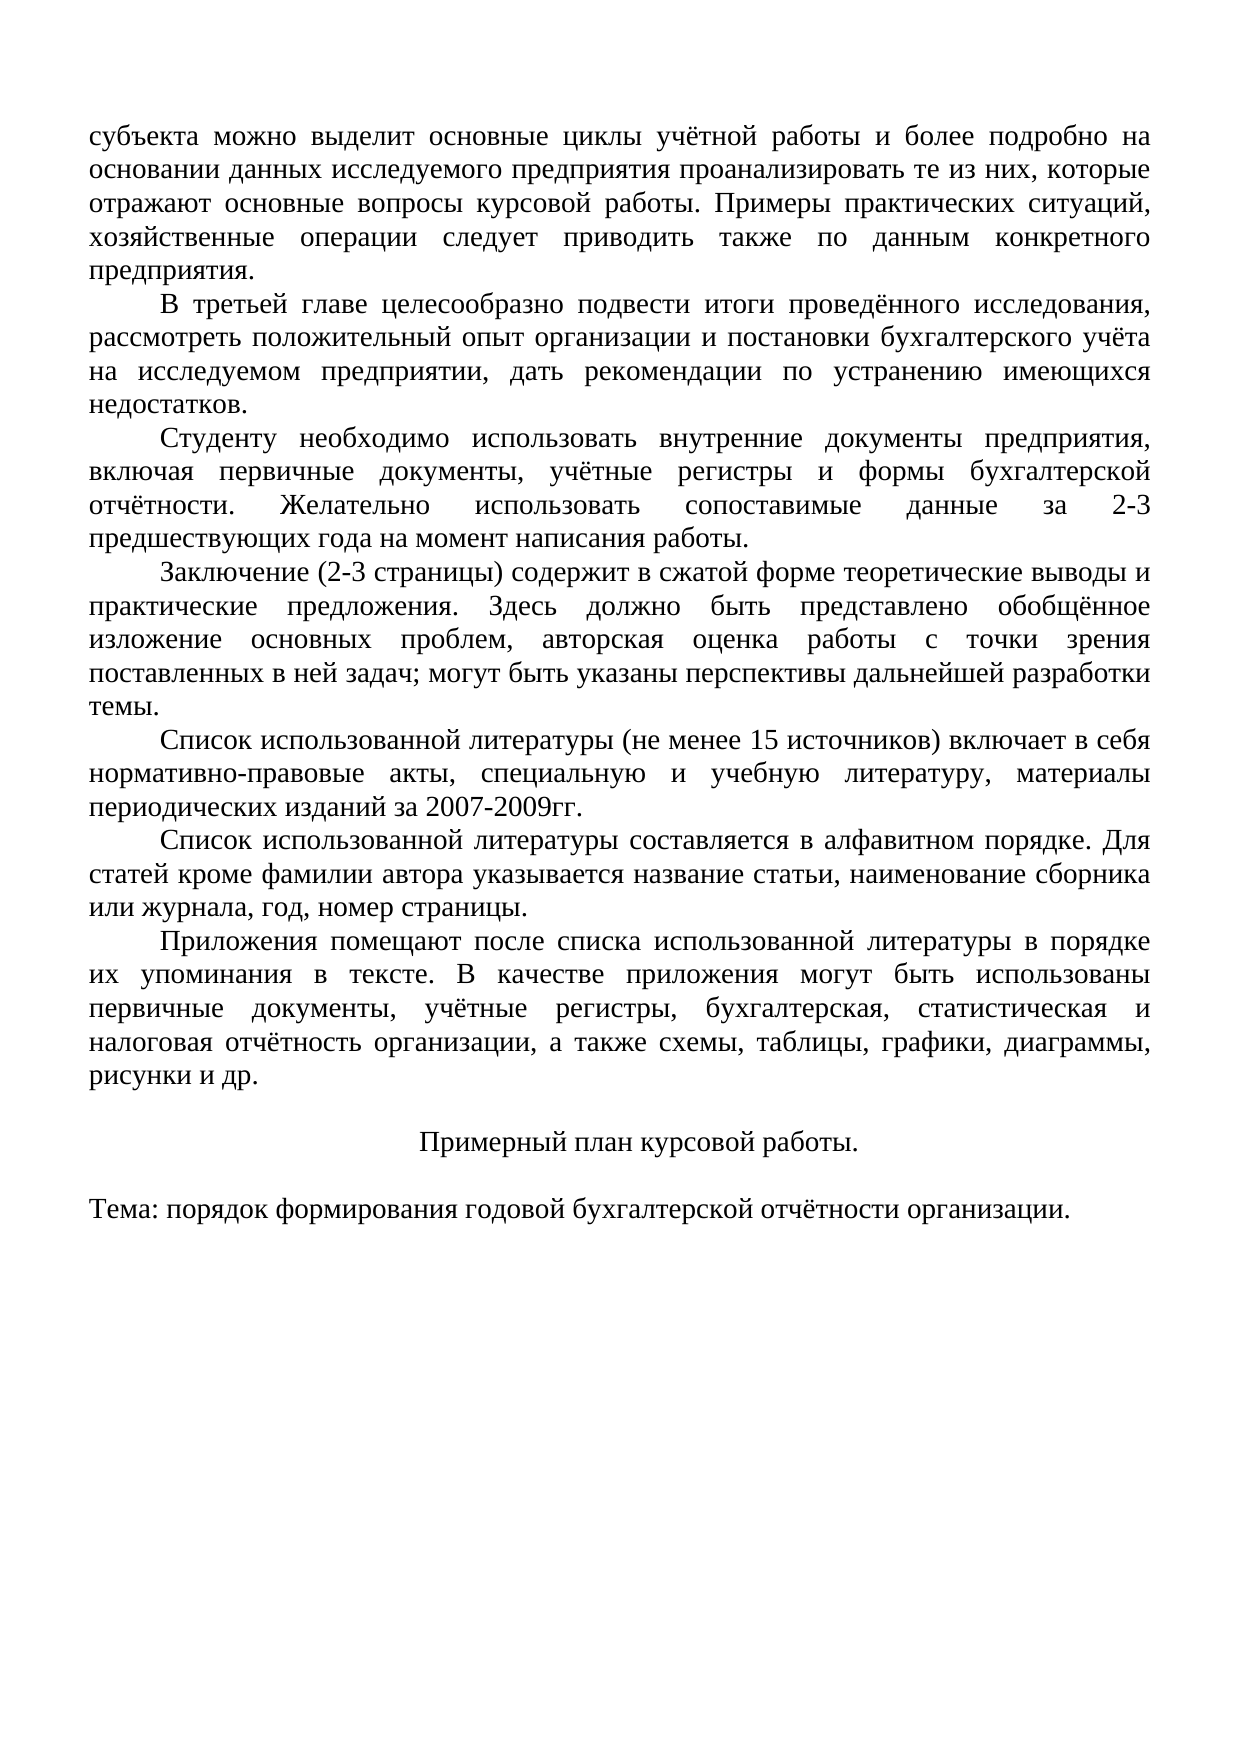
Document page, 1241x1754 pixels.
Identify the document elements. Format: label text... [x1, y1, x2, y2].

text Студенту необходимо использовать внутренние документы предприятия, включая первичные документы, учётные регистры и формы бухгалтерской отчётности. Желательно использовать сопоставимые данные за 2-3 предшествующих года на момент написания работы. [89, 420, 1152, 554]
text Приложения помещают после списка использованной литературы в порядке их упоминания в тексте. В качестве приложения могут быть использованы первичные документы, учётные регистры, бухгалтерская, статистическая и налоговая отчётность организации, а также схемы, таблицы, графики, диаграммы, рисунки и др. [89, 923, 1152, 1091]
text Список использованной литературы составляется в алфавитном порядке. Для статей кроме фамилии автора указывается название статьи, наименование сборника или журнала, год, номер страницы. [89, 822, 1152, 923]
text В третьей главе целесообразно подвести итоги проведённого исследования, рассмотреть положительный опыт организации и постановки бухгалтерского учёта на исследуемом предприятии, дать рекомендации по устранению имеющихся недостатков. [89, 286, 1152, 420]
text Примерный план курсовой работы. [126, 1124, 1152, 1158]
text Заключение (2-3 страницы) содержит в сжатой форме теоретические выводы и практические предложения. Здесь должно быть представлено обобщённое изложение основных проблем, авторская оценка работы с точки зрения поставленных в ней задач; могут быть указаны перспективы дальнейшей разработки темы. [89, 554, 1152, 722]
text Список использованной литературы (не менее 15 источников) включает в себя нормативно-правовые акты, специальную и учебную литературу, материалы периодических изданий за 2007-2009гг. [89, 722, 1152, 822]
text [89, 118, 1152, 286]
text Тема: порядок формирования годовой бухгалтерской отчётности организации. [89, 1191, 1152, 1225]
